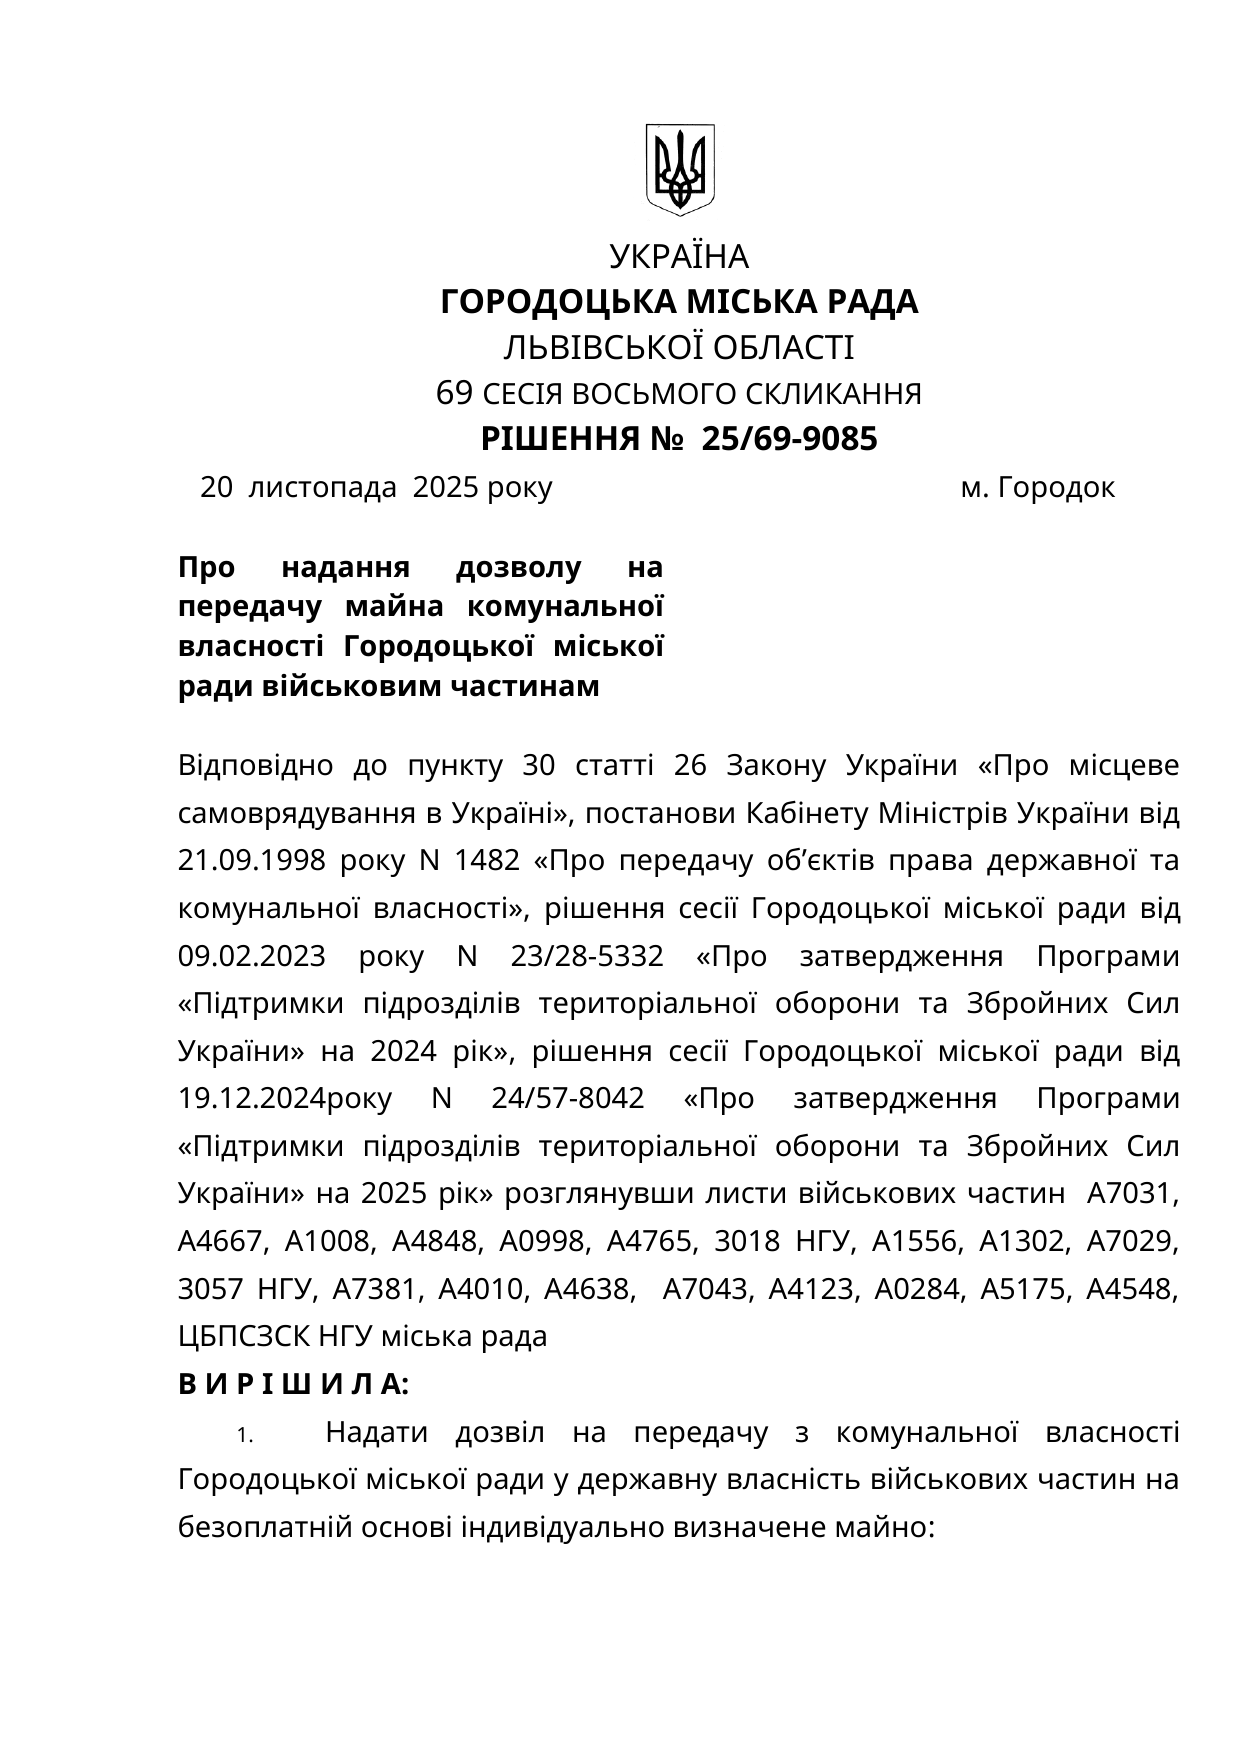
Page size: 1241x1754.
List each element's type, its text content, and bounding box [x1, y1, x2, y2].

text Про надання дозволу на передачу майна комунальної власності Городоцької міської ради військовим частинам [177, 546, 664, 705]
list Надати дозвіл на передачу з комунальної власності Городоцької міської ради у державну власність військових частин на безоплатній основі індивідуально визначене майно: [177, 1411, 1181, 1546]
picture [633, 118, 725, 221]
text 20 листопада 2025 року м. Городок [177, 467, 1181, 506]
text В И Р І Ш И Л А: [177, 1363, 1181, 1403]
text ЛЬВІВСЬКОЇ ОБЛАСТІ [177, 323, 1181, 369]
text 69 сесія восьмого скликання [177, 369, 1181, 414]
text ГОРОДОЦЬКА МІСЬКА РАДА [177, 278, 1181, 323]
text РІШЕННЯ № 25/69-9085 [177, 414, 1181, 460]
text УКРАЇНА [177, 233, 1181, 278]
text Відповідно до пункту 30 статті 26 Закону України «Про місцеве самоврядування в Україні», постанови Кабінету Міністрів України від 21.09.1998 року N 1482 «Про передачу об’єктів права державної та комунальної власності», рішення сесії Городоцької міської ради від 09.02.2023 року N 23/28-5332 «Про затвердження Програми «Підтримки підрозділів територіальної оборони та Збройних Сил України» на 2024 рік», рішення сесії Городоцької міської ради від 19.12.2024року N 24/57-8042 «Про затвердження Програми «Підтримки підрозділів територіальної оборони та Збройних Сил України» на 2025 рік» розглянувши листи військових частин А7031, А4667, А1008, А4848, А0998, А4765, 3018 НГУ, А1556, А1302, А7029, 3057 НГУ, А7381, А4010, А4638, А7043, А4123, А0284, А5175, А4548, ЦБПСЗСК НГУ міська рада [177, 744, 1181, 1355]
